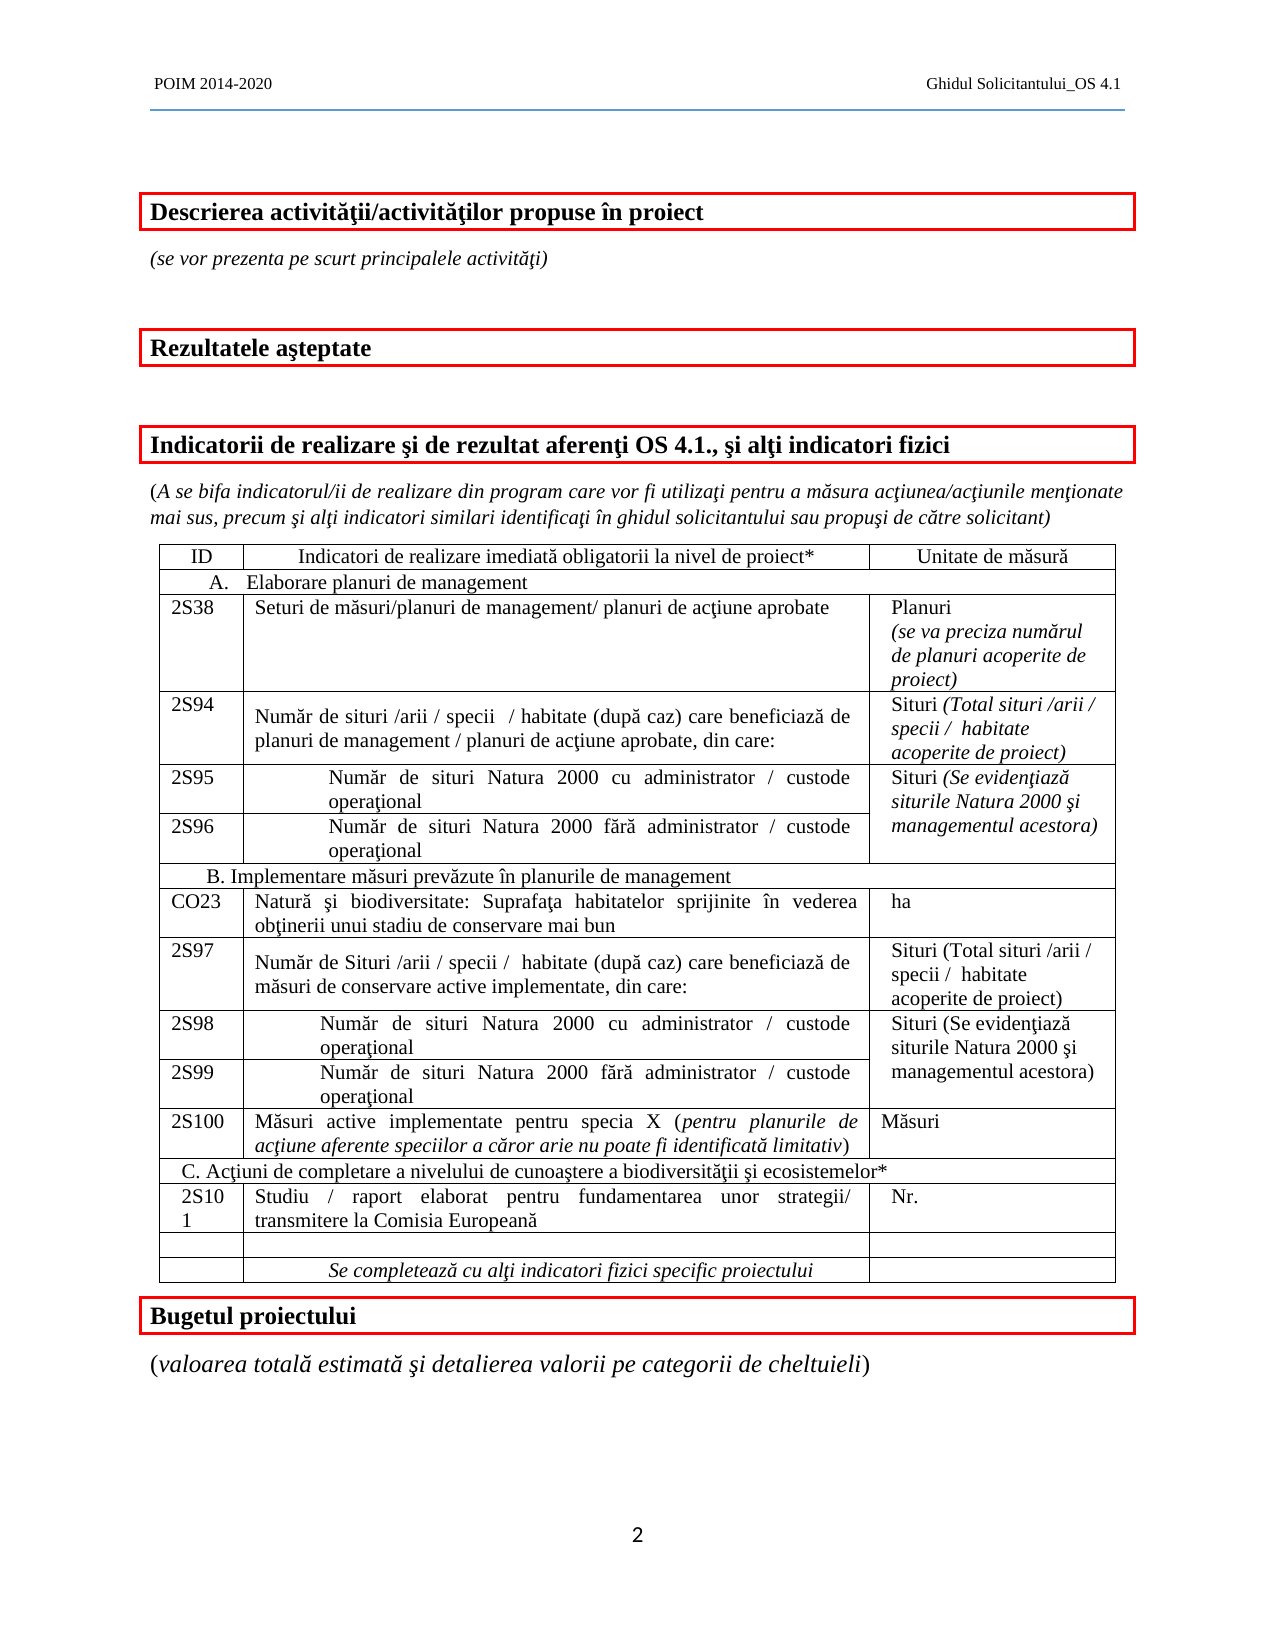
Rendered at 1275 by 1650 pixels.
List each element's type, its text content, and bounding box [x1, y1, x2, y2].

table_header ID [160, 545, 243, 568]
table_cell [160, 1233, 243, 1257]
table_cell [160, 1258, 243, 1282]
table_cell Măsuri active implementate pentru specia X (pentru planurile de acţiune aferente speciilor a căror arie nu poate fi identificată limitativ) [244, 1109, 869, 1157]
table_cell Situri (Se evidenţiază siturile Natura 2000 şi managementul acestora) [870, 765, 1115, 862]
table_cell C. Acţiuni de completare a nivelului de cunoaştere a biodiversităţii şi ecosistemelor* [160, 1159, 1115, 1183]
table_cell 2S99 [160, 1060, 243, 1108]
table_cell Seturi de măsuri/planuri de management/ planuri de acţiune aprobate [244, 595, 869, 691]
table_cell Situri (Se evidenţiază siturile Natura 2000 şi managementul acestora) [870, 1011, 1115, 1108]
table_cell Natură şi biodiversitate: Suprafaţa habitatelor sprijinite în vederea obţinerii unui stadiu de conservare mai bun [244, 889, 869, 937]
text Bugetul proiectului [142, 1299, 1133, 1332]
table_cell Planuri (se va preciza numărul de planuri acoperite de proiect) [870, 595, 1115, 691]
text Rezultatele aşteptate [142, 331, 1133, 364]
table_cell B. Implementare măsuri prevăzute în planurile de management [160, 864, 1115, 888]
table_cell Elaborare planuri de management [160, 570, 1115, 594]
table_cell Număr de situri Natura 2000 fără administrator / custode operaţional [244, 1060, 869, 1108]
table_cell 2S98 [160, 1011, 243, 1059]
table_cell 2S38 [160, 595, 243, 691]
table_cell Măsuri [870, 1109, 1115, 1157]
table_cell 2S95 [160, 765, 243, 813]
table_cell Număr de situri /arii / specii / habitate (după caz) care beneficiază de planuri de management / planuri de acţiune aprobate, din care: [244, 692, 869, 764]
table_cell Se completează cu alţi indicatori fizici specific proiectului [244, 1258, 869, 1282]
table_cell 2S96 [160, 814, 243, 862]
table_cell [870, 1258, 1115, 1282]
table_cell ha [870, 889, 1115, 937]
table_cell Număr de Situri /arii / specii / habitate (după caz) care beneficiază de măsuri de conservare active implementate, din care: [244, 938, 869, 1010]
table_header Unitate de măsură [870, 545, 1115, 568]
text Descrierea activităţii/activităţilor propuse în proiect [142, 195, 1133, 228]
table_cell Nr. [870, 1184, 1115, 1232]
table_cell Situri (Total situri /arii / specii / habitate acoperite de proiect) [870, 938, 1115, 1010]
table_cell 2S101 [160, 1184, 243, 1232]
table_cell [870, 1233, 1115, 1257]
table_cell Situri (Total situri /arii / specii / habitate acoperite de proiect) [870, 692, 1115, 764]
table_cell CO23 [160, 889, 243, 937]
table_cell 2S100 [160, 1109, 243, 1157]
table_cell Număr de situri Natura 2000 cu administrator / custode operaţional [244, 1011, 869, 1059]
text (A se bifa indicatorul/ii de realizare din program care vor fi utilizaţi pentru a măsura acţiunea/acţiunile menţionate mai sus, precum şi alţi indicatori similari identificaţi în ghidul solicitantului sau propuşi de către solicitant) [150, 479, 1125, 529]
table_cell 2S94 [160, 692, 243, 764]
table_cell Număr de situri Natura 2000 fără administrator / custode operaţional [244, 814, 869, 862]
text (se vor prezenta pe scurt principalele activităţi) [150, 246, 1125, 270]
table_cell 2S97 [160, 938, 243, 1010]
text (valoarea totală estimată şi detalierea valorii pe categorii de cheltuieli) [150, 1349, 1125, 1378]
table_cell Număr de situri Natura 2000 cu administrator / custode operaţional [244, 765, 869, 813]
table_header Indicatori de realizare imediată obligatorii la nivel de proiect* [244, 545, 869, 568]
table_cell [244, 1233, 869, 1257]
table_cell Studiu / raport elaborat pentru fundamentarea unor strategii/ transmitere la Comisia Europeană [244, 1184, 869, 1232]
text Indicatorii de realizare şi de rezultat aferenţi OS 4.1., şi alţi indicatori fizici [142, 428, 1133, 461]
